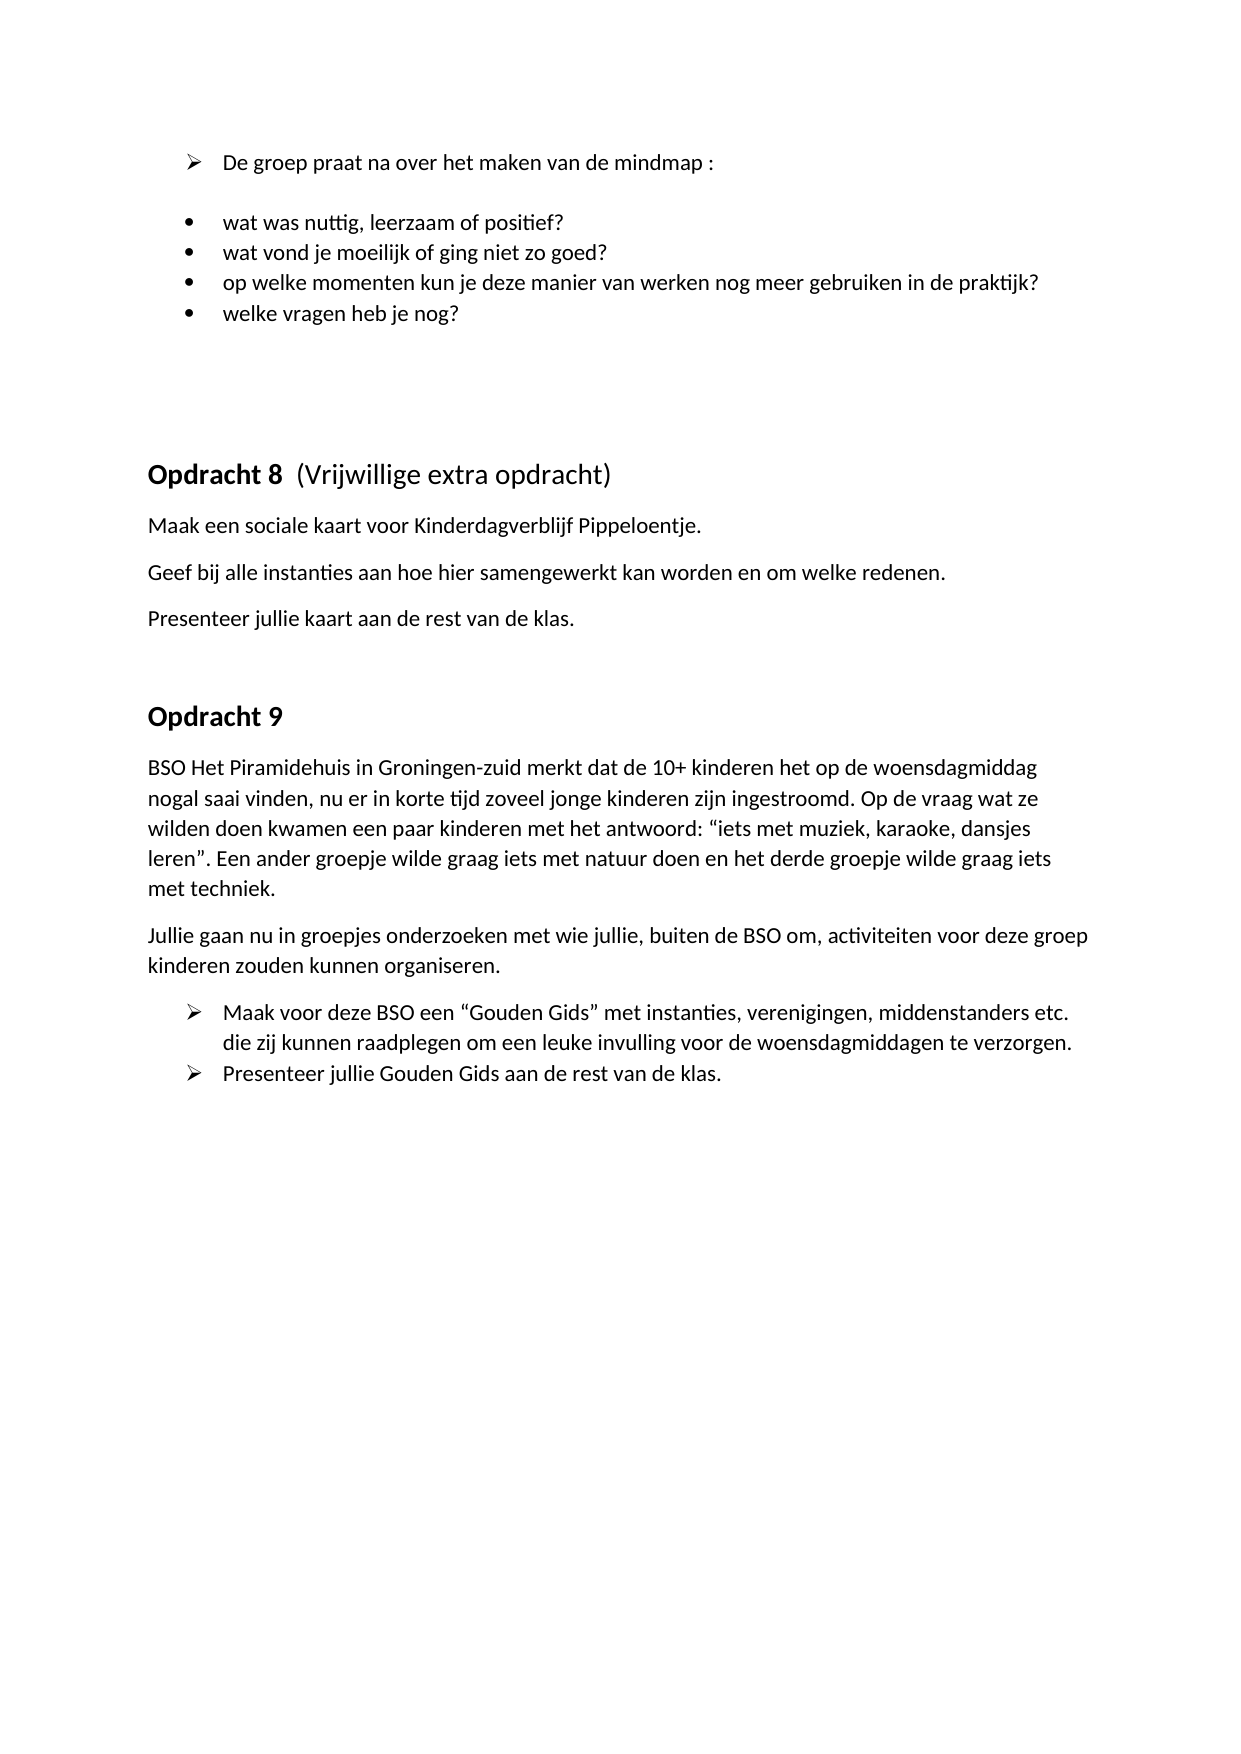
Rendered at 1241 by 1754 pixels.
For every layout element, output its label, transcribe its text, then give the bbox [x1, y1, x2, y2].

text BSO Het Piramidehuis in Groningen-zuid merkt dat de 10+ kinderen het op de woensdagmiddag nogal saai vinden, nu er in korte tijd zoveel jonge kinderen zijn ingestroomd. Op de vraag wat ze wilden doen kwamen een paar kinderen met het antwoord: “iets met muziek, karaoke, dansjes leren”. Een ander groepje wilde graag iets met natuur doen en het derde groepje wilde graag iets met techniek. [148, 753, 1093, 902]
list Presenteer jullie Gouden Gids aan de rest van de klas. [185, 1059, 1093, 1087]
text Presenteer jullie kaart aan de rest van de klas. [148, 604, 1093, 633]
text Opdracht 9 [148, 698, 1093, 734]
text Geef bij alle instanties aan hoe hier samengewerkt kan worden en om welke redenen. [148, 558, 1093, 586]
text Opdracht 8 (Vrijwillige extra opdracht) [148, 456, 1093, 491]
list Maak voor deze BSO een “Gouden Gids” met instanties, verenigingen, middenstanders etc. die zij kunnen raadplegen om een leuke invulling voor de woensdagmiddagen te verzorgen. [185, 998, 1093, 1056]
list op welke momenten kun je deze manier van werken nog meer gebruiken in de praktijk? [185, 268, 1093, 296]
list wat was nuttig, leerzaam of positief? [185, 208, 1093, 236]
list welke vragen heb je nog? [185, 299, 1093, 327]
text Jullie gaan nu in groepjes onderzoeken met wie jullie, buiten de BSO om, activiteiten voor deze groep kinderen zouden kunnen organiseren. [148, 921, 1093, 979]
list wat vond je moeilijk of ging niet zo goed? [185, 238, 1093, 266]
list De groep praat na over het maken van de mindmap : [185, 148, 1093, 176]
text Maak een sociale kaart voor Kinderdagverblijf Pippeloentje. [148, 511, 1093, 539]
